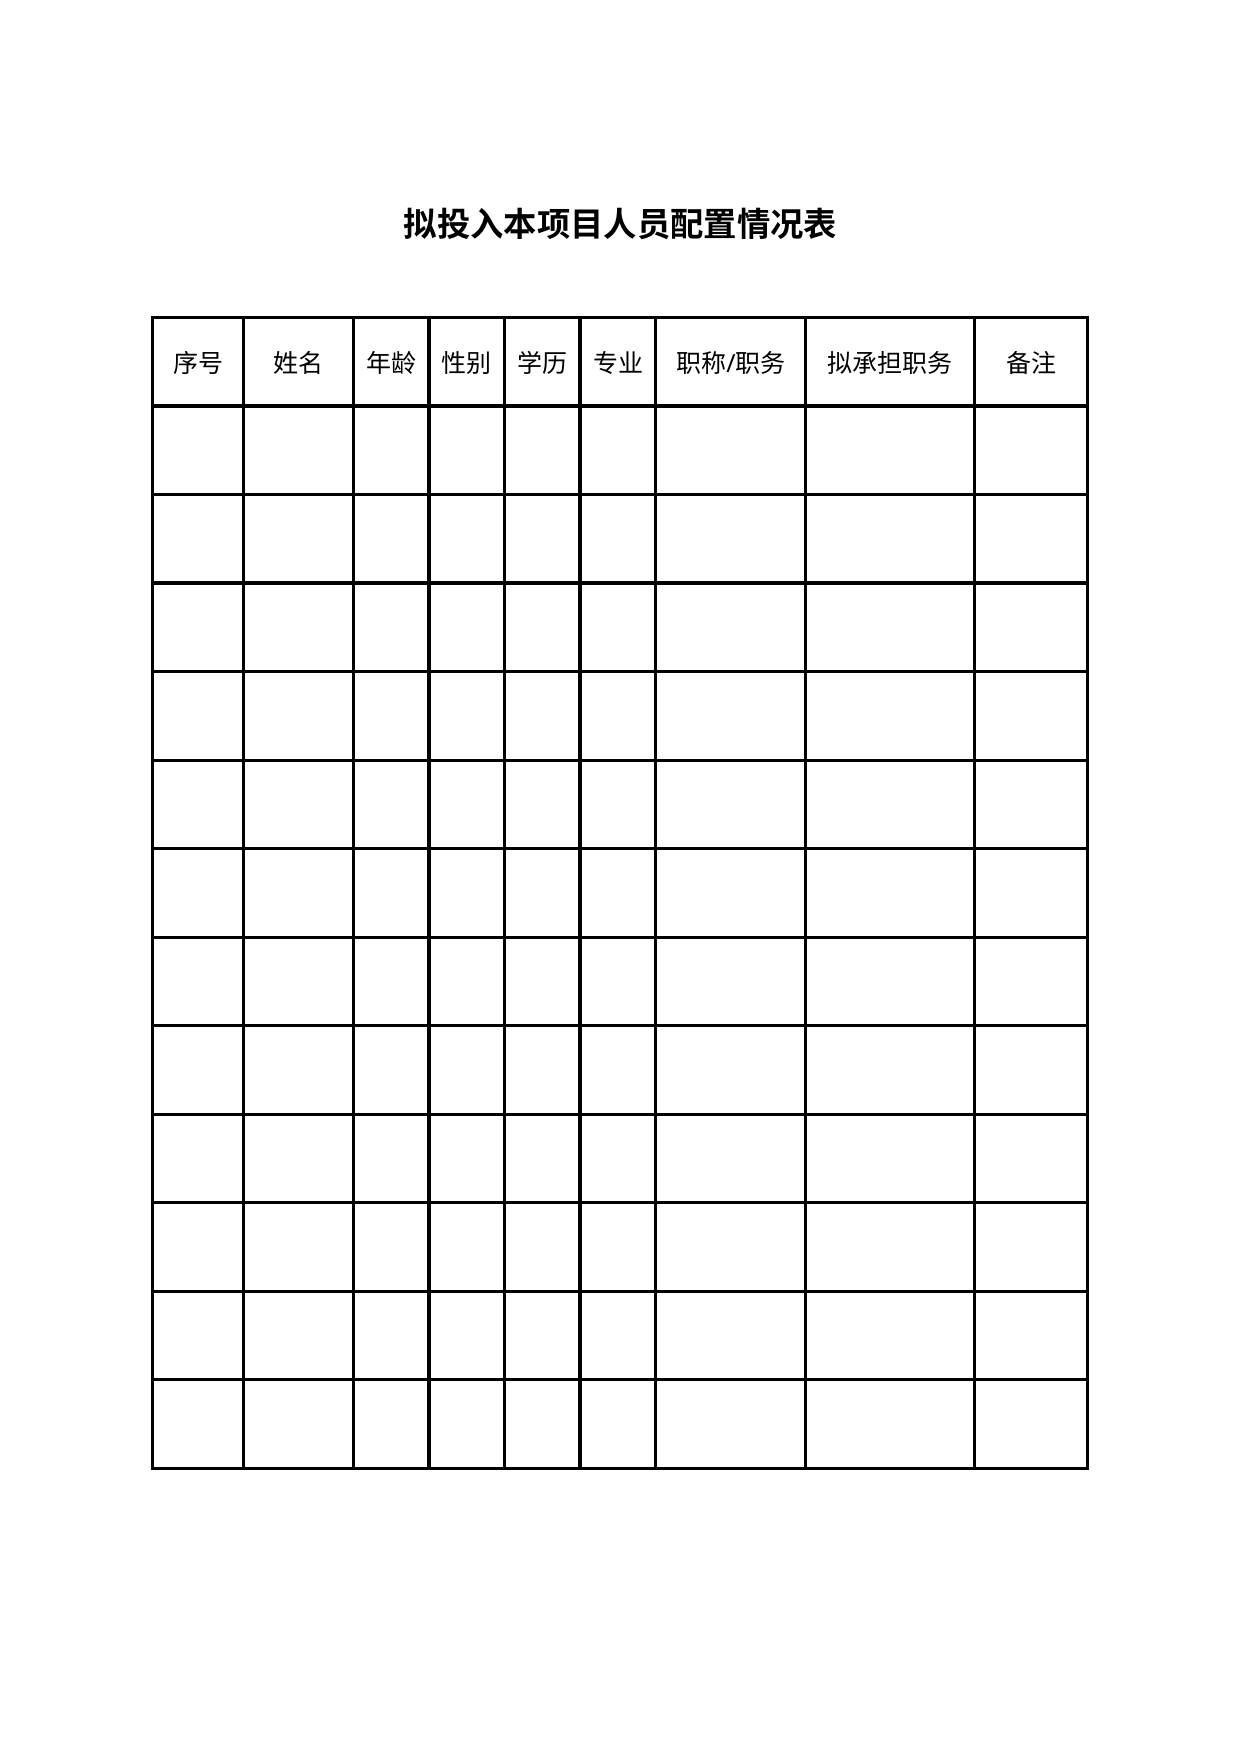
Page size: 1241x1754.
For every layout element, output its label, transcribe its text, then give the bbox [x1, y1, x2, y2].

table_cell [431, 1204, 503, 1290]
table_header 性别 [431, 319, 503, 404]
table_cell [582, 762, 654, 847]
table_cell [506, 850, 578, 936]
table_cell [657, 762, 804, 847]
table_cell [807, 1027, 973, 1113]
table_cell [245, 1116, 352, 1201]
table_cell [506, 1204, 578, 1290]
table_cell [657, 850, 804, 936]
table_cell [582, 673, 654, 758]
table_cell [431, 408, 503, 493]
table_cell [506, 1381, 578, 1467]
table_cell [154, 585, 242, 670]
table_cell [245, 1293, 352, 1378]
table_cell [506, 673, 578, 758]
table_cell [506, 585, 578, 670]
table_cell [807, 1293, 973, 1378]
table_cell [582, 408, 654, 493]
table_cell [582, 939, 654, 1024]
table_cell [355, 408, 427, 493]
table_cell [582, 1204, 654, 1290]
table_cell [154, 408, 242, 493]
table_cell [245, 762, 352, 847]
table_cell [506, 1116, 578, 1201]
table_cell [506, 408, 578, 493]
table_cell [657, 1116, 804, 1201]
table_cell [657, 1381, 804, 1467]
table_cell [807, 496, 973, 581]
table_header 序号 [154, 319, 242, 404]
table_cell [154, 850, 242, 936]
table_cell [657, 585, 804, 670]
table_header 备注 [976, 319, 1086, 404]
table_cell [582, 1116, 654, 1201]
table_cell [355, 496, 427, 581]
table_cell [582, 850, 654, 936]
table_cell [976, 585, 1086, 670]
table_cell [355, 1116, 427, 1201]
table_cell [431, 1381, 503, 1467]
table_cell [245, 408, 352, 493]
table_cell [245, 496, 352, 581]
table_cell [431, 496, 503, 581]
table_cell [807, 850, 973, 936]
table_cell [506, 496, 578, 581]
table_cell [355, 1204, 427, 1290]
table_cell [976, 673, 1086, 758]
table_cell [431, 850, 503, 936]
table_cell [245, 673, 352, 758]
table_cell [431, 939, 503, 1024]
table_header 年龄 [355, 319, 427, 404]
table_cell [245, 1027, 352, 1113]
table_cell [245, 1204, 352, 1290]
table_cell [154, 1381, 242, 1467]
table_cell [582, 585, 654, 670]
table_cell [976, 1116, 1086, 1201]
table_cell [807, 1204, 973, 1290]
table_header 拟承担职务 [807, 319, 973, 404]
table_cell [807, 585, 973, 670]
table_cell [154, 1027, 242, 1113]
table_cell [154, 1293, 242, 1378]
table_cell [976, 1381, 1086, 1467]
table_cell [245, 585, 352, 670]
table_cell [582, 1293, 654, 1378]
table_cell [245, 850, 352, 936]
table_cell [976, 939, 1086, 1024]
table_cell [431, 762, 503, 847]
table_cell [431, 1293, 503, 1378]
table_cell [506, 939, 578, 1024]
table_cell [657, 1204, 804, 1290]
table_cell [657, 496, 804, 581]
table_cell [154, 1116, 242, 1201]
table_cell [355, 1027, 427, 1113]
table_cell [355, 1381, 427, 1467]
table_cell [506, 1293, 578, 1378]
table_cell [582, 496, 654, 581]
table_cell [976, 762, 1086, 847]
table_cell [582, 1027, 654, 1113]
table_cell [154, 1204, 242, 1290]
table_cell [355, 1293, 427, 1378]
table_cell [506, 1027, 578, 1113]
table_cell [355, 673, 427, 758]
table_cell [807, 1381, 973, 1467]
table_cell [506, 762, 578, 847]
table_cell [976, 408, 1086, 493]
table_cell [657, 673, 804, 758]
table_cell [355, 762, 427, 847]
table_cell [154, 673, 242, 758]
table_cell [431, 1027, 503, 1113]
table_cell [976, 850, 1086, 936]
table_cell [976, 496, 1086, 581]
table_cell [657, 1293, 804, 1378]
table_cell [976, 1204, 1086, 1290]
table_header 姓名 [245, 319, 352, 404]
table_cell [431, 585, 503, 670]
table_cell [154, 496, 242, 581]
table_cell [245, 1381, 352, 1467]
table_cell [582, 1381, 654, 1467]
subtitle 拟投入本项目人员配置情况表 [187, 189, 1053, 254]
table_cell [245, 939, 352, 1024]
table_cell [976, 1293, 1086, 1378]
table_header 职称/职务 [657, 319, 804, 404]
table_cell [431, 1116, 503, 1201]
table_cell [807, 673, 973, 758]
table_cell [431, 673, 503, 758]
table_header 专业 [582, 319, 654, 404]
table_cell [154, 762, 242, 847]
table_cell [355, 850, 427, 936]
table_cell [807, 408, 973, 493]
table_cell [657, 408, 804, 493]
table_cell [807, 1116, 973, 1201]
table_cell [657, 1027, 804, 1113]
table_cell [355, 939, 427, 1024]
table_cell [807, 762, 973, 847]
table_cell [807, 939, 973, 1024]
table_cell [976, 1027, 1086, 1113]
table_cell [355, 585, 427, 670]
table_cell [657, 939, 804, 1024]
table_cell [154, 939, 242, 1024]
table_header 学历 [506, 319, 578, 404]
